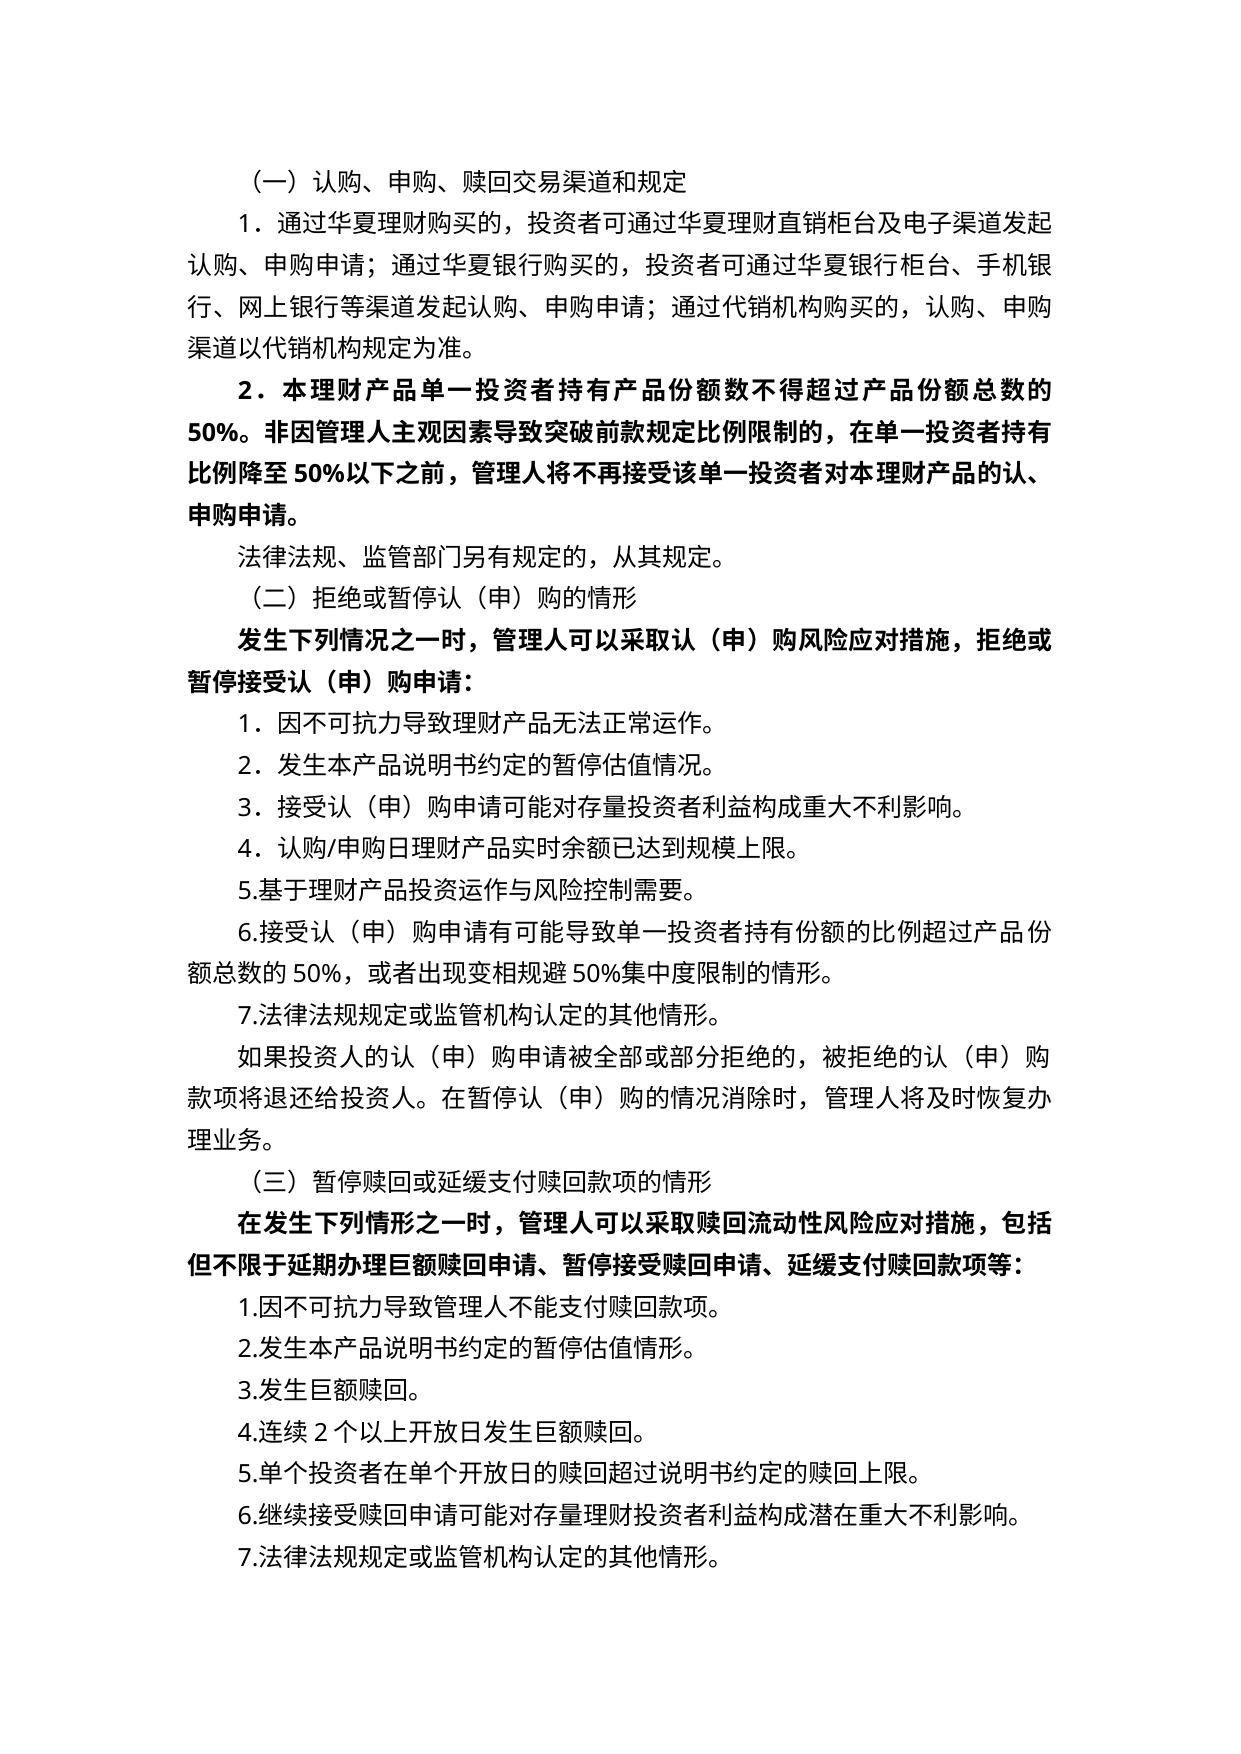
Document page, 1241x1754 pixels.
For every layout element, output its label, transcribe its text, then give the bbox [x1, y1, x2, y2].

text 法律法规、监管部门另有规定的，从其规定。 [187, 537, 1053, 573]
text 5.单个投资者在单个开放日的赎回超过说明书约定的赎回上限。 [187, 1454, 1053, 1490]
text 在发生下列情形之一时，管理人可以采取赎回流动性风险应对措施，包括但不限于延期办理巨额赎回申请、暂停接受赎回申请、延缓支付赎回款项等： [187, 1204, 1053, 1282]
text 4.连续2个以上开放日发生巨额赎回。 [187, 1412, 1053, 1448]
text 2.发生本产品说明书约定的暂停估值情形。 [187, 1329, 1053, 1365]
text 7.法律法规规定或监管机构认定的其他情形。 [187, 1537, 1053, 1573]
text （二）拒绝或暂停认（申）购的情形 [187, 579, 1053, 615]
text 2．发生本产品说明书约定的暂停估值情况。 [187, 745, 1053, 782]
text 5.基于理财产品投资运作与风险控制需要。 [187, 870, 1053, 907]
text 如果投资人的认（申）购申请被全部或部分拒绝的，被拒绝的认（申）购款项将退还给投资人。在暂停认（申）购的情况消除时，管理人将及时恢复办理业务。 [187, 1037, 1053, 1157]
text 发生下列情况之一时，管理人可以采取认（申）购风险应对措施，拒绝或暂停接受认（申）购申请： [187, 620, 1053, 698]
text 7.法律法规规定或监管机构认定的其他情形。 [187, 995, 1053, 1032]
text 3．接受认（申）购申请可能对存量投资者利益构成重大不利影响。 [187, 787, 1053, 823]
text （一）认购、申购、赎回交易渠道和规定 [187, 162, 1053, 198]
text 6.继续接受赎回申请可能对存量理财投资者利益构成潜在重大不利影响。 [187, 1495, 1053, 1532]
text 3.发生巨额赎回。 [187, 1370, 1053, 1407]
text 1．因不可抗力导致理财产品无法正常运作。 [187, 704, 1053, 740]
text 6.接受认（申）购申请有可能导致单一投资者持有份额的比例超过产品份额总数的50%，或者出现变相规避50%集中度限制的情形。 [187, 912, 1053, 990]
text 1．通过华夏理财购买的，投资者可通过华夏理财直销柜台及电子渠道发起认购、申购申请；通过华夏银行购买的，投资者可通过华夏银行柜台、手机银行、网上银行等渠道发起认购、申购申请；通过代销机构购买的，认购、申购渠道以代销机构规定为准。 [187, 204, 1053, 365]
text （三）暂停赎回或延缓支付赎回款项的情形 [187, 1162, 1053, 1198]
text 4．认购/申购日理财产品实时余额已达到规模上限。 [187, 829, 1053, 865]
text 2．本理财产品单一投资者持有产品份额数不得超过产品份额总数的 50%。非因管理人主观因素导致突破前款规定比例限制的，在单一投资者持有比例降至50%以下之前，管理人将不再接受该单一投资者对本理财产品的认、申购申请。 [187, 370, 1053, 532]
text 1.因不可抗力导致管理人不能支付赎回款项。 [187, 1287, 1053, 1323]
